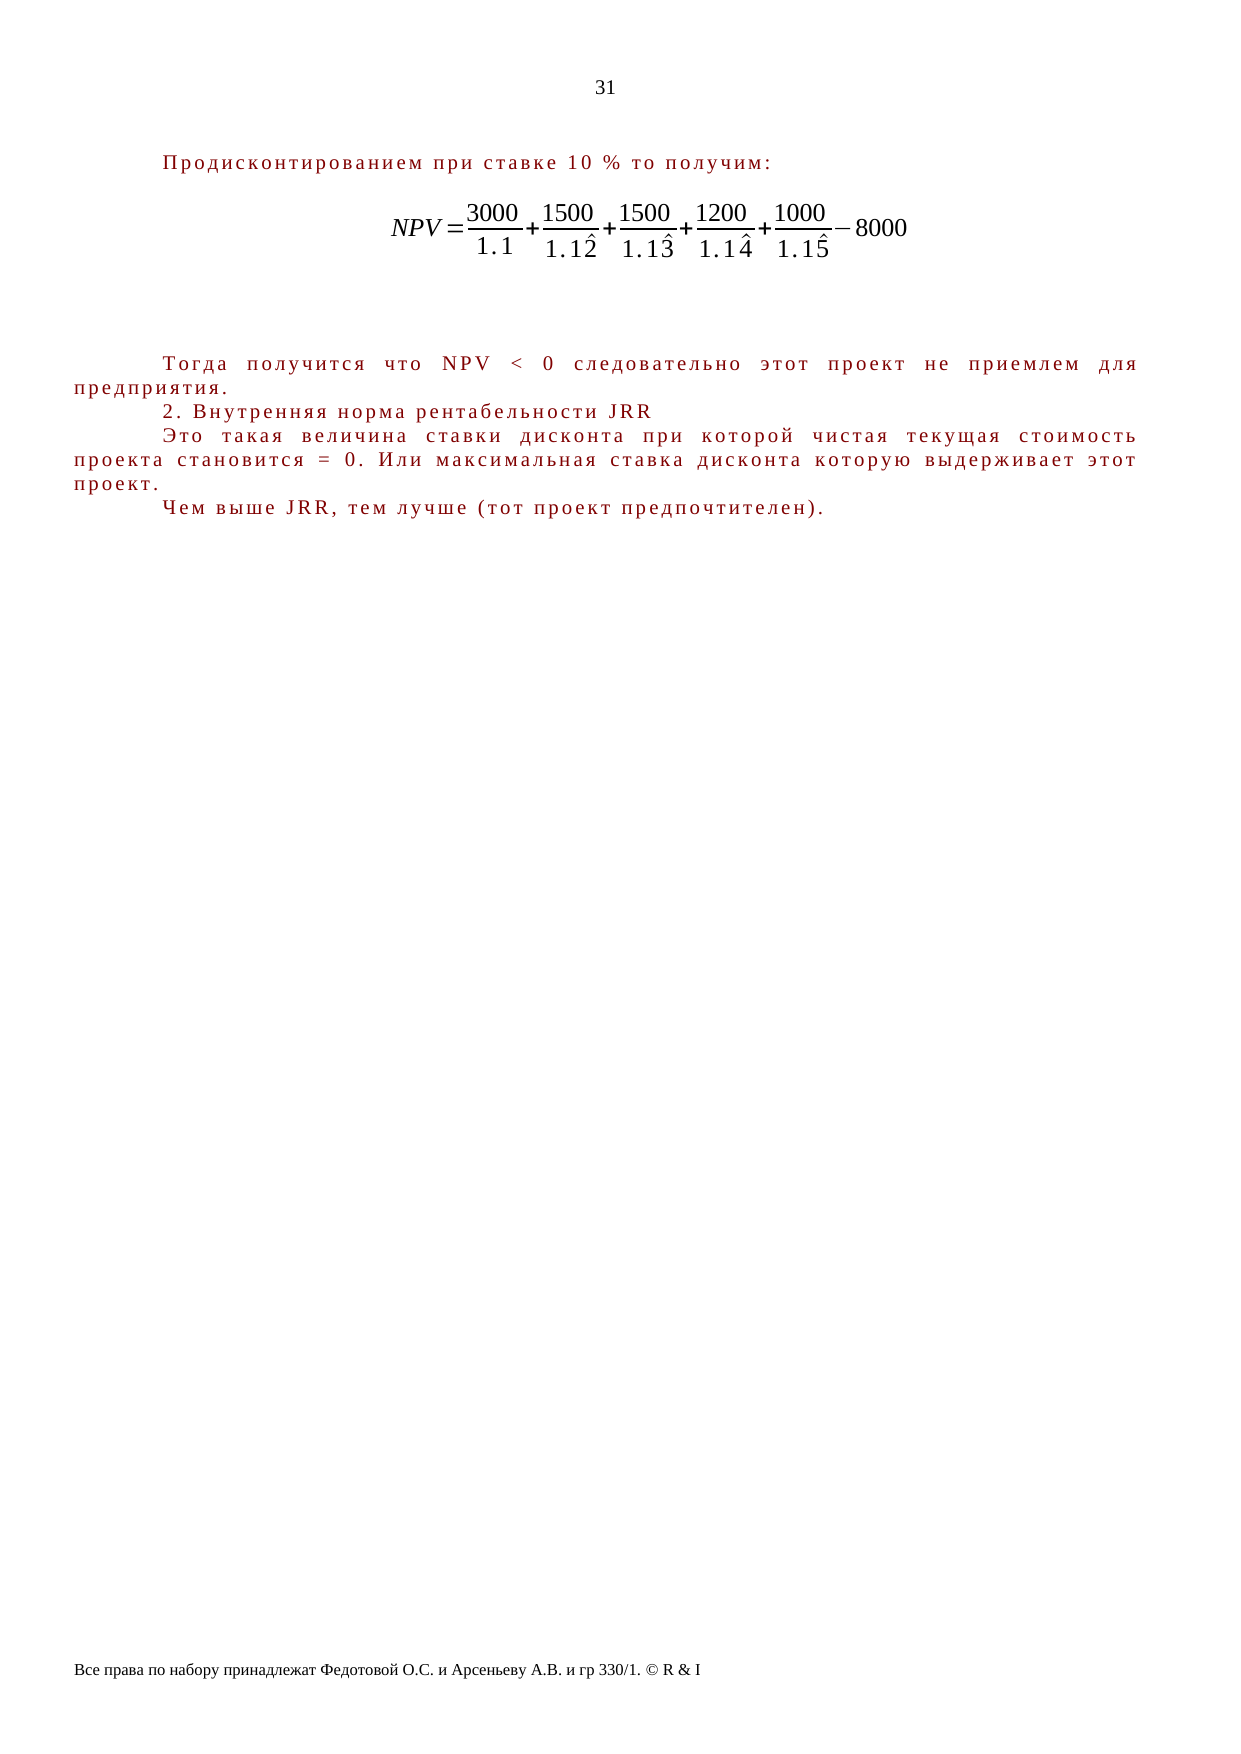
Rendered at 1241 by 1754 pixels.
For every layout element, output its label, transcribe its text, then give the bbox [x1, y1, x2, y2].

text Тогда получится что NPV < 0 следовательно этот проект не приемлем для предприятия. [74, 351, 1137, 399]
text Продисконтированием при ставке 10 % то получим: [74, 150, 1137, 174]
text Чем выше JRR, тем лучше (тот проект предпочтителен). [74, 495, 1137, 519]
text Это такая величина ставки дисконта при которой чистая текущая стоимость проекта становится = 0. Или максимальная ставка дисконта которую выдерживает этот проект. [74, 423, 1137, 495]
text 2. Внутренняя норма рентабельности JRR [74, 399, 1137, 423]
